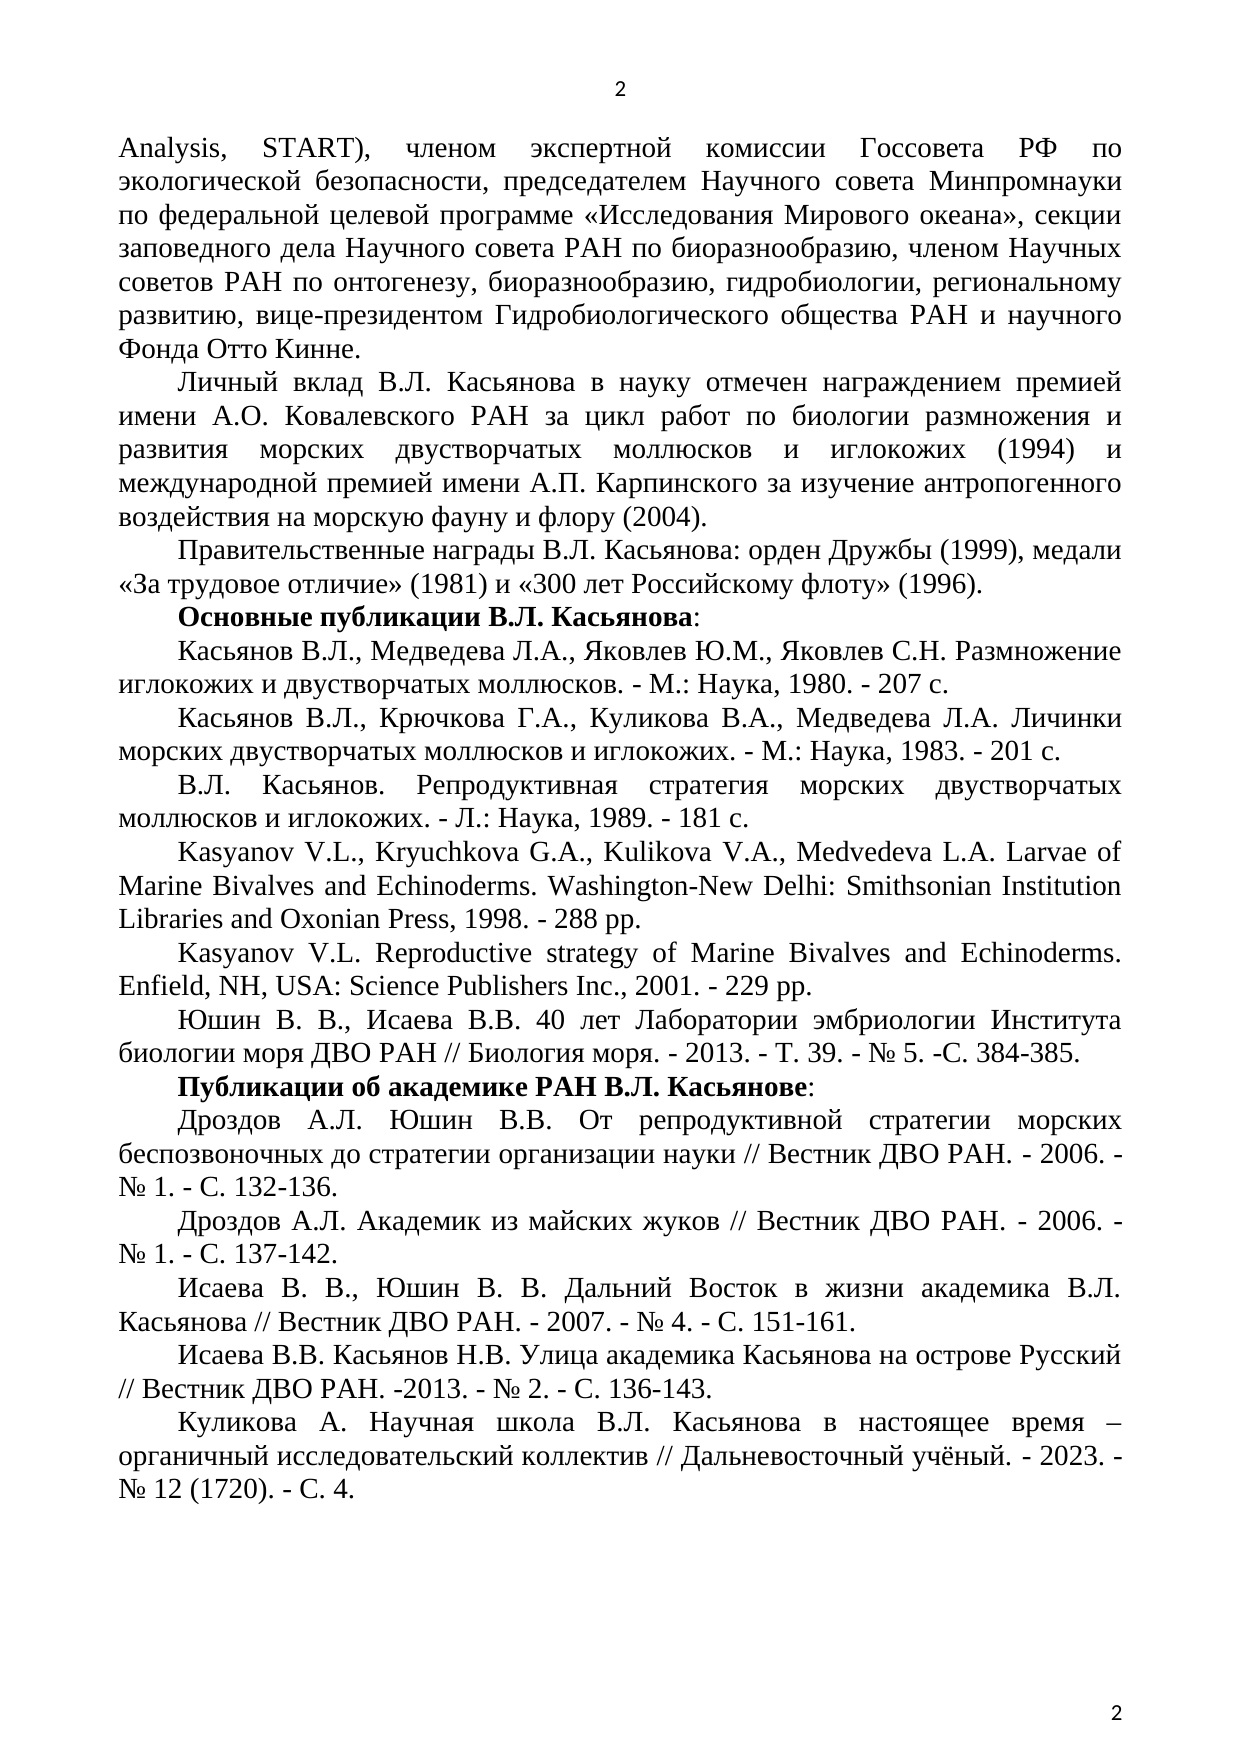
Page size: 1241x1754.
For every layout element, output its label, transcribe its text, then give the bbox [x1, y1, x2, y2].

text Личный вклад В.Л. Касьянова в науку отмечен награждением премией имени А.О. Ковалевского РАН за цикл работ по биологии размножения и развития морских двустворчатых моллюсков и иглокожих (1994) и международной премией имени А.П. Карпинского за изучение антропогенного воздействия на морскую фауну и флору (2004). [118, 364, 1123, 532]
text Основные публикации В.Л. Касьянова: [118, 599, 1122, 633]
text Дроздов А.Л. Юшин В.В. От репродуктивной стратегии морских беспозвоночных до стратегии организации науки // Вестник ДВО РАН. - 2006. - № 1. - C. 132-136. [118, 1102, 1123, 1203]
text Куликова А. Научная школа В.Л. Касьянова в настоящее время – органичный исследовательский коллектив // Дальневосточный учёный. - 2023. - № 12 (1720). - C. 4. [118, 1404, 1123, 1505]
text Дроздов А.Л. Академик из майских жуков // Вестник ДВО РАН. - 2006. - № 1. - C. 137-142. [118, 1203, 1123, 1270]
text Kasyanov V.L., Kryuchkova G.A., Kulikova V.A., Medvedeva L.A. Larvae of Marine Bivalves and Echinoderms. Washington-New Delhi: Smithsonian Institution Libraries and Oxonian Press, 1998. - 288 pp. [118, 834, 1123, 935]
text Исаева В.В. Касьянов Н.В. Улица академика Касьянова на острове Русский // Вестник ДВО РАН. -2013. - № 2. - C. 136-143. [118, 1337, 1123, 1404]
text Касьянов В.Л., Крючкова Г.А., Куликова В.А., Медведева Л.А. Личинки морских двустворчатых моллюсков и иглокожих. - М.: Наука, 1983. - 201 c. [118, 700, 1123, 767]
text Kasyanov V.L. Reproductive strategy of Marine Bivalves and Echinoderms. : Science Publishers Inc., 2001. - 229 pp. [118, 935, 1123, 1002]
text Публикации об академике РАН В.Л. Касьянове: [118, 1069, 1122, 1102]
text Касьянов В.Л., Медведева Л.А., Яковлев Ю.М., Яковлев С.Н. Размножение иглокожих и двустворчатых моллюсков. - М.: Наука, 1980. - 207 с. [118, 633, 1122, 700]
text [118, 130, 1123, 364]
text Исаева В. В., Юшин В. В. Дальний Восток в жизни академика В.Л. Касьянова // Вестник ДВО РАН. - 2007. - № 4. - C. 151-161. [118, 1270, 1123, 1337]
text Юшин В. В., Исаева В.В. 40 лет Лаборатории эмбриологии Института биологии моря ДВО РАН // Биология моря. - 2013. - Т. 39. - № 5. -С. 384-385. [118, 1002, 1123, 1069]
text Правительственные награды В.Л. Касьянова: орден Дружбы (1999), медали «За трудовое отличие» (1981) и «300 лет Российскому флоту» (1996). [118, 532, 1122, 599]
text В.Л. Касьянов. Репродуктивная стратегия морских двустворчатых моллюсков и иглокожих. - Л.: Наука, 1989. - 181 c. [118, 767, 1123, 834]
